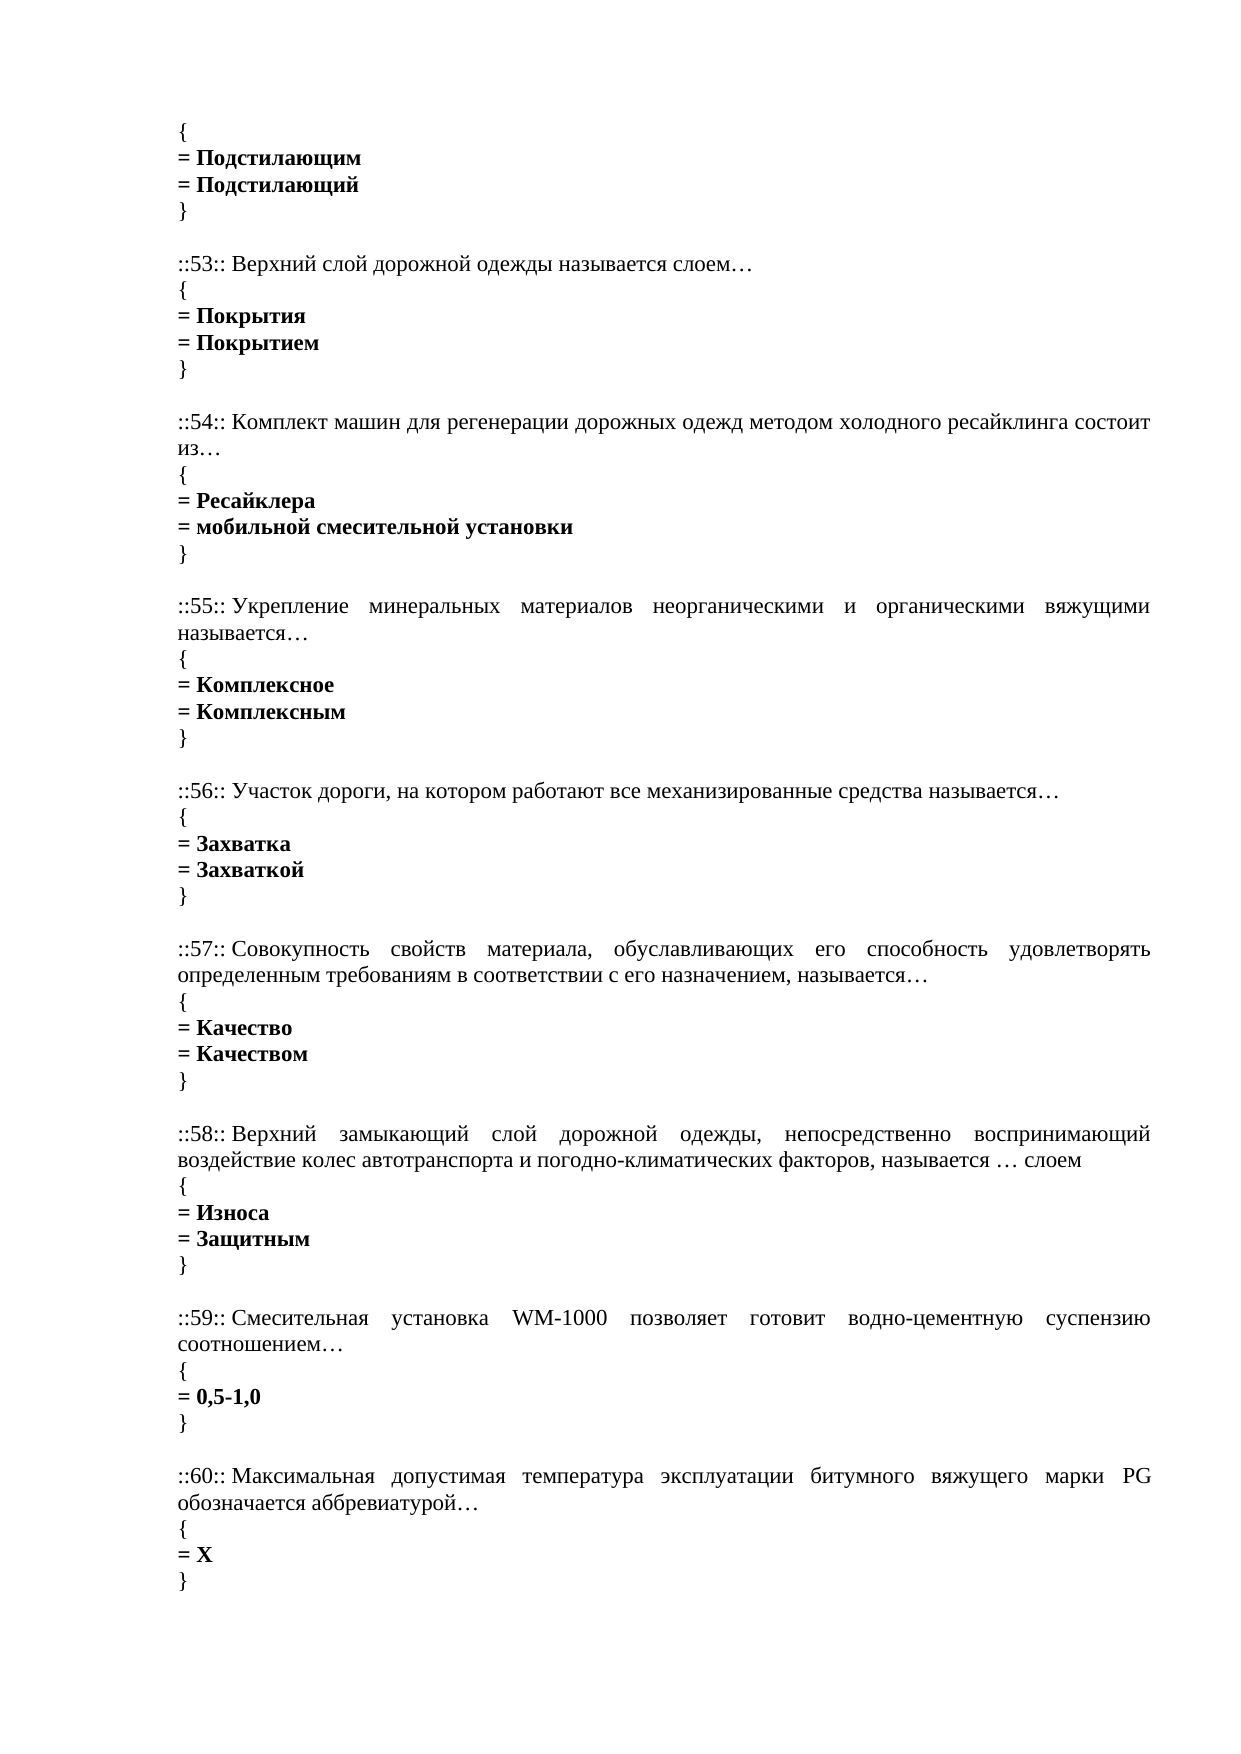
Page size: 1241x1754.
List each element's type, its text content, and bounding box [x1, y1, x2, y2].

text Захватка [177, 830, 1152, 856]
text Захваткой [177, 856, 1152, 882]
text Комплексным [177, 698, 1152, 724]
text Качество [177, 1014, 1152, 1041]
text Покрытия [177, 303, 1152, 329]
text Х [177, 1541, 1152, 1568]
text Совокупность свойств материала, обуславливающих его способность удовлетворять определенным требованиям в соответствии с его назначением, называется… [177, 935, 1152, 988]
text Участок дороги, на котором работают все механизированные средства называется… [177, 777, 1152, 803]
text Ресайклера [177, 487, 1152, 513]
text Покрытием [177, 329, 1152, 355]
text Износа [177, 1199, 1152, 1225]
text Подстилающим [177, 144, 1152, 171]
text Качеством [177, 1041, 1152, 1067]
text Подстилающий [177, 171, 1152, 197]
text Комплексное [177, 672, 1152, 698]
text Смесительная установка WM-1000 позволяет готовит водно-цементную суспензию соотношением… [177, 1304, 1152, 1357]
text Защитным [177, 1225, 1152, 1251]
text Верхний слой дорожной одежды называется слоем… [177, 250, 1152, 276]
text Комплект машин для регенерации дорожных одежд методом холодного ресайклинга состоит из… [177, 408, 1152, 461]
text 0,5-1,0 [177, 1383, 1152, 1409]
text Укрепление минеральных материалов неорганическими и органическими вяжущими называется… [177, 592, 1152, 645]
text Максимальная допустимая температура эксплуатации битумного вяжущего марки PG обозначается аббревиатурой… [177, 1462, 1152, 1515]
text мобильной смесительной установки [177, 513, 1152, 540]
text Верхний замыкающий слой дорожной одежды, непосредственно воспринимающий воздействие колес автотранспорта и погодно-климатических факторов, называется … слоем [177, 1119, 1152, 1172]
